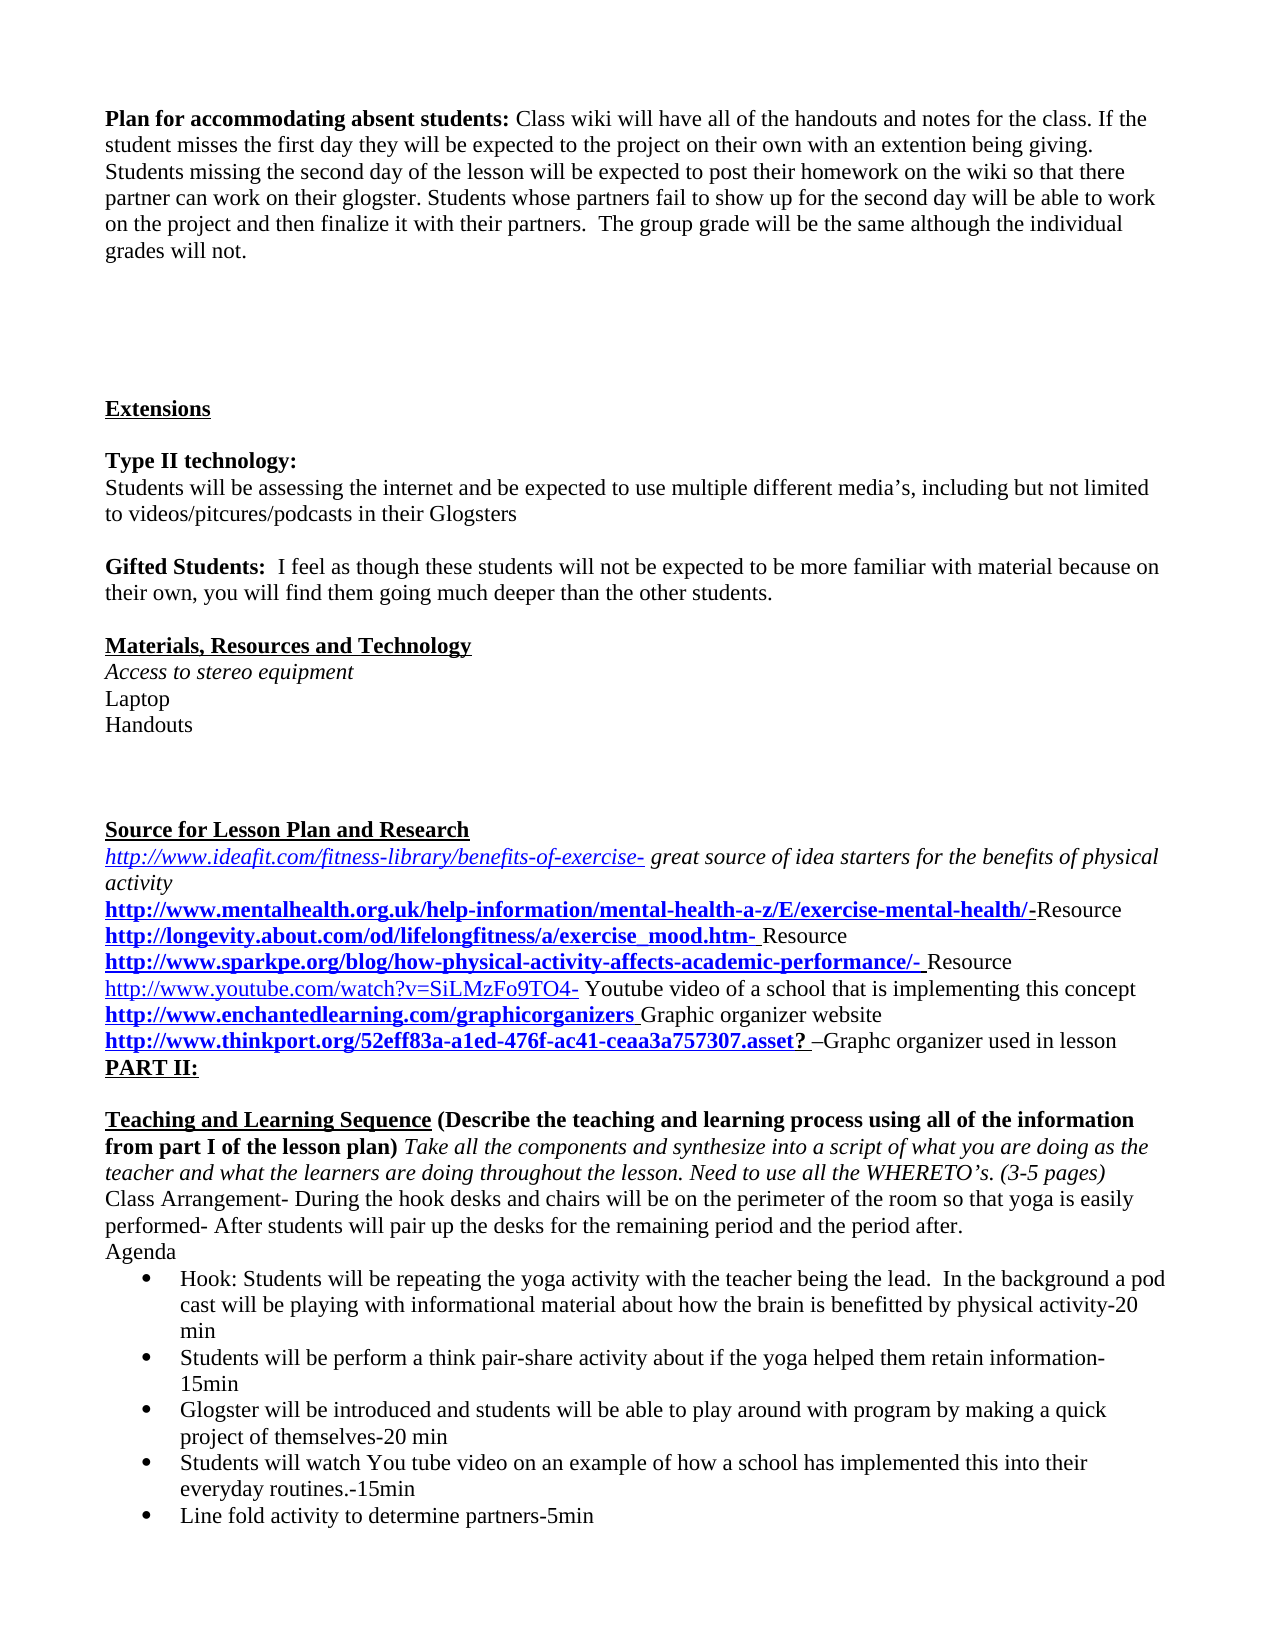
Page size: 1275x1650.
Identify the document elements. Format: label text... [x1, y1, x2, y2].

list Line fold activity to determine partners-5min [142, 1502, 1170, 1528]
text Class Arrangement- During the hook desks and chairs will be on the perimeter of the room so that yoga is easily performed- After students will pair up the desks for the remaining period and the period after. [105, 1186, 1170, 1238]
text http://longevity.about.com/od/lifelongfitness/a/exercise_mood.htm- Resource [105, 922, 1170, 948]
text Materials, Resources and Technology [105, 632, 1170, 658]
text http://www.youtube.com/watch?v=SiLMzFo9TO4- Youtube video of a school that is implementing this concept [571, 975, 1170, 1001]
text Teaching and Learning Sequence (Describe the teaching and learning process using all of the information from part I of the lesson plan) Take all the components and synthesize into a script of what you are doing as the teacher and what the learners are doing throughout the lesson. Need to use all the WHERETO’s. (3-5 pages) [105, 1106, 1170, 1186]
text http://www.enchantedlearning.com/graphicorganizers Graphic organizer website [105, 1001, 1170, 1027]
text PART II: [105, 1054, 1170, 1080]
text Source for Lesson Plan and Research [105, 817, 1170, 843]
text Plan for accommodating absent students: Class wiki will have all of the handouts and notes for the class. If the student misses the first day they will be expected to the project on their own with an extention being giving. Students missing the second day of the lesson will be expected to post their homework on the wiki so that there partner can work on their glogster. Students whose partners fail to show up for the second day will be able to work on the project and then finalize it with their partners. The group grade will be the same although the individual grades will not. [105, 105, 1170, 263]
list Students will watch You tube video on an example of how a school has implemented this into their everyday routines.-15min [142, 1449, 1170, 1502]
text Type II technology: [105, 448, 1170, 474]
text http://www.mentalhealth.org.uk/help-information/mental-health-a-z/E/exercise-mental-health/-Resource [105, 896, 1170, 922]
text Agenda [105, 1238, 1170, 1264]
text Access to stereo equipment [105, 658, 1170, 685]
text Gifted Students: I feel as though these students will not be expected to be more familiar with material because on their own, you will find them going much deeper than the other students. [105, 553, 1170, 606]
text Extensions [105, 395, 1170, 421]
text http://www.sparkpe.org/blog/how-physical-activity-affects-academic-performance/- Resource [105, 948, 1170, 975]
list Hook: Students will be repeating the yoga activity with the teacher being the lead. In the background a pod cast will be playing with informational material about how the brain is benefitted by physical activity-20 min [142, 1264, 1170, 1344]
text Laptop [105, 685, 1170, 711]
text Handouts [105, 711, 1170, 737]
text http://www.ideafit.com/fitness-library/benefits-of-exercise- great source of idea starters for the benefits of physical activity [105, 843, 1170, 896]
text http://www.thinkport.org/52eff83a-a1ed-476f-ac41-ceaa3a757307.asset? –Graphc organizer used in lesson [105, 1027, 1170, 1054]
text Students will be assessing the internet and be expected to use multiple different media’s, including but not limited to videos/pitcures/podcasts in their Glogsters [105, 474, 1170, 527]
list Glogster will be introduced and students will be able to play around with program by making a quick project of themselves-20 min [142, 1396, 1170, 1449]
list Students will be perform a think pair-share activity about if the yoga helped them retain information- 15min [142, 1344, 1170, 1396]
